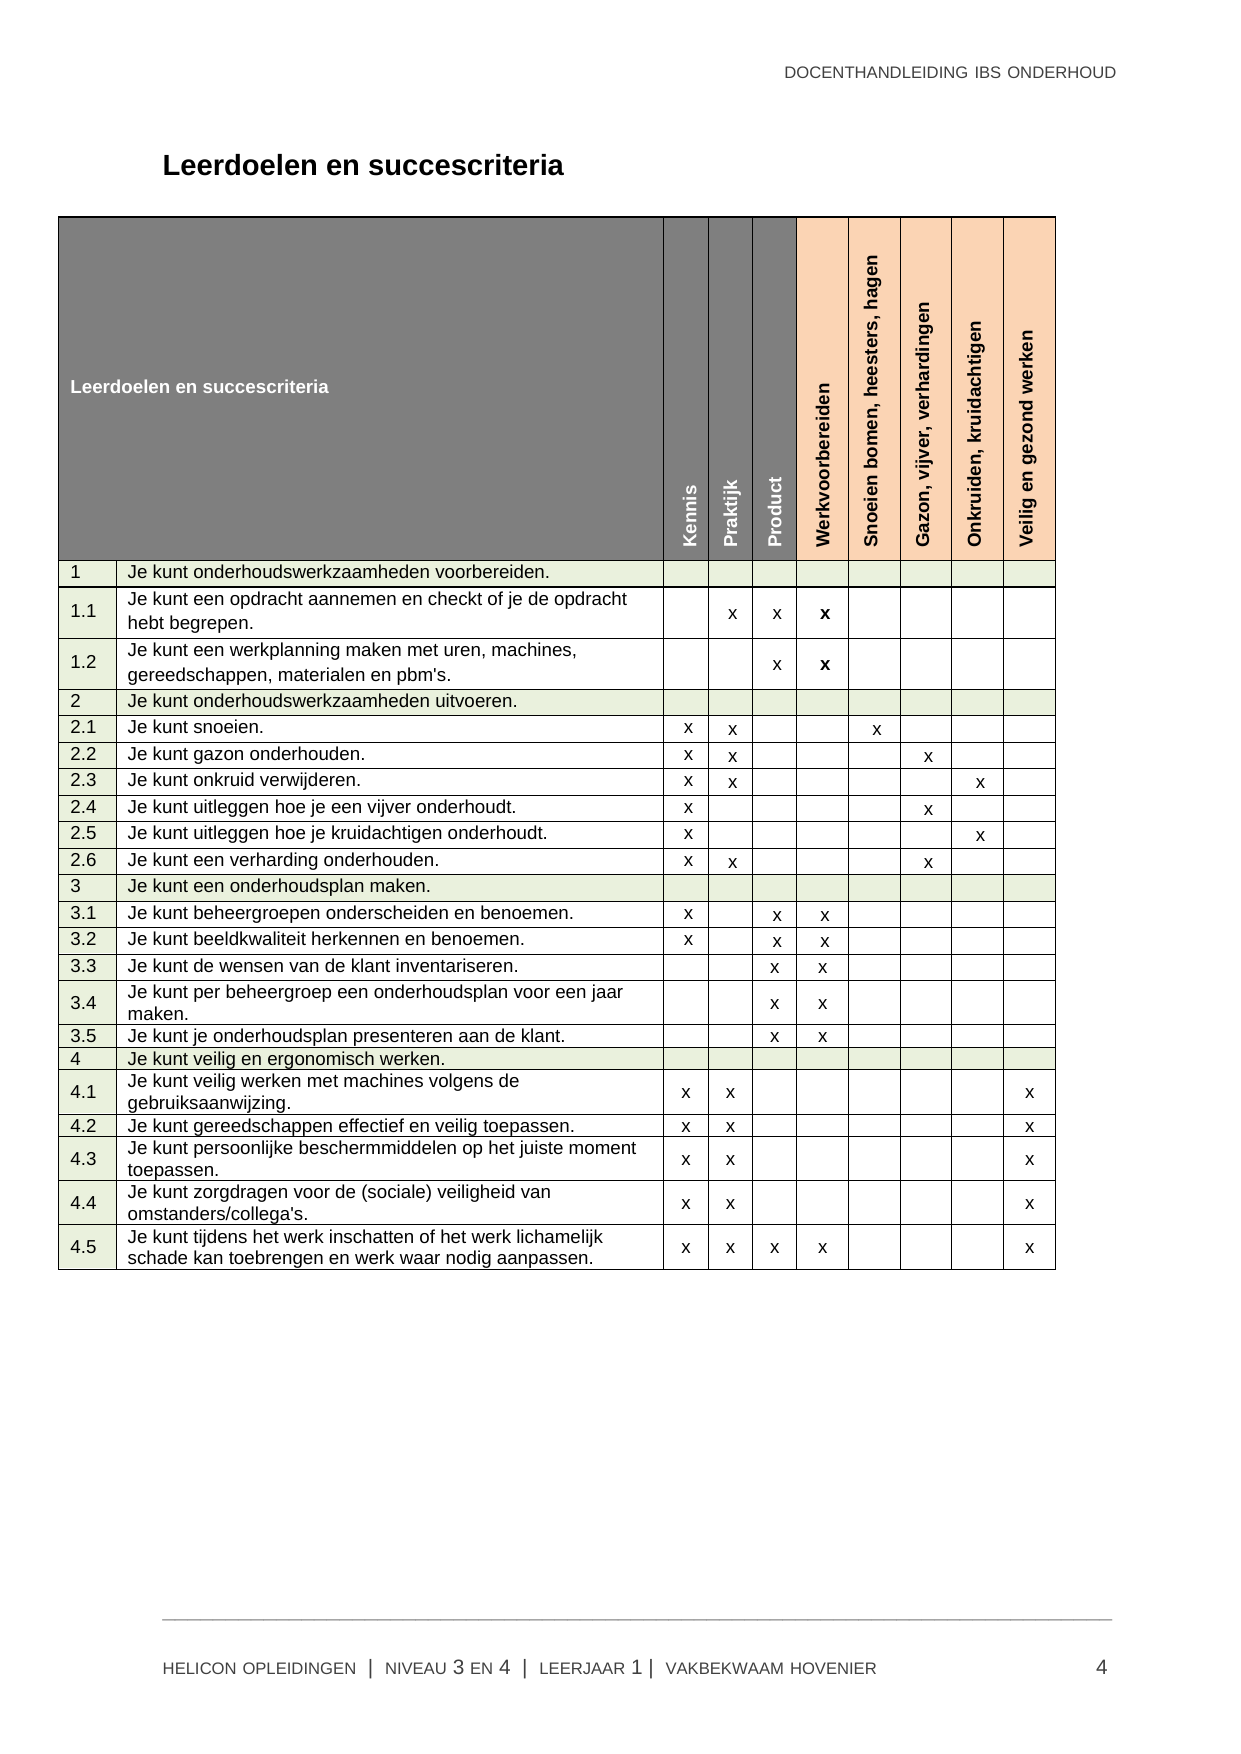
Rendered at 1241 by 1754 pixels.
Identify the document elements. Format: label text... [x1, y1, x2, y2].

table_cell 2.4 [59, 796, 116, 821]
table_cell Je kunt uitleggen hoe je een vijver onderhoudt. [117, 796, 663, 821]
table_cell [952, 716, 1003, 742]
table_cell [1004, 902, 1055, 927]
table_cell x [709, 588, 752, 638]
table_cell Je kunt veilig werken met machines volgens de gebruiksaanwijzing. [117, 1070, 663, 1113]
table_cell x [753, 981, 796, 1024]
table_cell [797, 743, 848, 768]
table_cell x [753, 639, 796, 689]
table_cell [952, 955, 1003, 980]
table_cell x [664, 1137, 708, 1180]
table_cell [797, 875, 848, 901]
table_cell [753, 1115, 796, 1136]
table_cell [901, 639, 951, 689]
table_cell 3.5 [59, 1025, 116, 1047]
table_cell [1004, 796, 1055, 821]
table_cell x [797, 1025, 848, 1047]
table_cell [952, 588, 1003, 638]
table_cell [849, 875, 900, 901]
table_header Snoeien bomen, heesters, hagen [849, 218, 900, 560]
table_cell [849, 588, 900, 638]
table_cell [901, 1225, 951, 1268]
table_cell x [1004, 1115, 1055, 1136]
table_header Kennis [664, 218, 708, 560]
table_cell Je kunt veilig en ergonomisch werken. [117, 1048, 663, 1069]
table_cell [1004, 1025, 1055, 1047]
table_cell [664, 1025, 708, 1047]
table_cell x [709, 1225, 752, 1268]
table_cell [1004, 561, 1055, 586]
table_cell 3.2 [59, 928, 116, 953]
table_cell [797, 796, 848, 821]
table_cell x [664, 1115, 708, 1136]
table_cell x [753, 928, 796, 953]
table_cell [952, 1225, 1003, 1268]
table_cell [901, 561, 951, 586]
table_cell x [664, 849, 708, 874]
table_cell 2.3 [59, 769, 116, 795]
table_cell [849, 690, 900, 715]
table_cell 4.1 [59, 1070, 116, 1113]
table_cell [1004, 875, 1055, 901]
table_cell 1.2 [59, 639, 116, 689]
table_cell [849, 1137, 900, 1180]
table_cell x [753, 955, 796, 980]
table_cell [709, 981, 752, 1024]
table_cell [1004, 690, 1055, 715]
table_cell [952, 1137, 1003, 1180]
table_cell 4.2 [59, 1115, 116, 1136]
table_cell Je kunt gereedschappen effectief en veilig toepassen. [117, 1115, 663, 1136]
table_cell 3.4 [59, 981, 116, 1024]
table_cell Je kunt een opdracht aannemen en checkt of je de opdracht hebt begrepen. [117, 588, 663, 638]
table_cell [952, 796, 1003, 821]
table_cell x [797, 1225, 848, 1268]
table_cell [797, 716, 848, 742]
table_cell 2.6 [59, 849, 116, 874]
table_cell [952, 902, 1003, 927]
table_cell [753, 716, 796, 742]
table_cell [849, 1070, 900, 1113]
table_cell [1004, 822, 1055, 848]
table_cell [1004, 743, 1055, 768]
table_cell [709, 796, 752, 821]
table_cell x [709, 1070, 752, 1113]
table_header Werkvoorbereiden [797, 218, 848, 560]
table_cell [709, 639, 752, 689]
table_cell [1004, 769, 1055, 795]
table_cell x [1004, 1137, 1055, 1180]
table_cell 1.1 [59, 588, 116, 638]
table_cell [664, 1048, 708, 1069]
table_cell [901, 1025, 951, 1047]
table_cell [952, 849, 1003, 874]
table_cell Je kunt snoeien. [117, 716, 663, 742]
table_cell [952, 981, 1003, 1024]
table_header Veilig en gezond werken [1004, 218, 1055, 560]
table_cell x [1004, 1225, 1055, 1268]
table_cell x [664, 716, 708, 742]
table_cell [797, 561, 848, 586]
table_cell x [753, 902, 796, 927]
table_cell [753, 1048, 796, 1069]
table_cell x [709, 1115, 752, 1136]
table_cell [709, 955, 752, 980]
table_cell [901, 1048, 951, 1069]
table_cell x [664, 743, 708, 768]
table_cell [753, 822, 796, 848]
table_cell [952, 1181, 1003, 1224]
table_cell [901, 690, 951, 715]
table_cell [1004, 981, 1055, 1024]
table_cell x [664, 928, 708, 953]
table_cell [1004, 849, 1055, 874]
table_cell [797, 1181, 848, 1224]
table_cell [849, 769, 900, 795]
table_cell x [709, 1181, 752, 1224]
table_cell [952, 1115, 1003, 1136]
table_cell Je kunt gazon onderhouden. [117, 743, 663, 768]
table_cell [849, 561, 900, 586]
table_cell x [1004, 1181, 1055, 1224]
table_cell [952, 1048, 1003, 1069]
table_cell 4 [59, 1048, 116, 1069]
table_cell [753, 690, 796, 715]
table_cell [753, 1070, 796, 1113]
table_cell 1 [59, 561, 116, 586]
table_cell [797, 849, 848, 874]
table_cell [753, 769, 796, 795]
table_cell [797, 690, 848, 715]
table_cell [849, 1048, 900, 1069]
table_cell [753, 849, 796, 874]
table_cell [709, 875, 752, 901]
table_cell 4.4 [59, 1181, 116, 1224]
table_cell x [753, 1225, 796, 1268]
table_cell [753, 875, 796, 901]
table_cell [901, 981, 951, 1024]
table_cell [664, 561, 708, 586]
table_cell x [797, 588, 848, 638]
table_cell x [901, 796, 951, 821]
table_cell x [1004, 1070, 1055, 1113]
table_cell [664, 639, 708, 689]
table_cell Je kunt onderhoudswerkzaamheden voorbereiden. [117, 561, 663, 586]
table_cell [901, 875, 951, 901]
table_cell [664, 875, 708, 901]
table_cell [952, 639, 1003, 689]
table_cell [709, 1025, 752, 1047]
table_header Product [753, 218, 796, 560]
table_cell 3.1 [59, 902, 116, 927]
table_cell 2.5 [59, 822, 116, 848]
table_cell [952, 690, 1003, 715]
table_cell 4.5 [59, 1225, 116, 1268]
table_cell [952, 1070, 1003, 1113]
table_cell [849, 849, 900, 874]
table_cell Je kunt een verharding onderhouden. [117, 849, 663, 874]
table_cell [901, 769, 951, 795]
table_cell x [664, 769, 708, 795]
table_cell 3.3 [59, 955, 116, 980]
table_cell [709, 690, 752, 715]
table_cell [952, 1025, 1003, 1047]
table_cell x [797, 981, 848, 1024]
table_cell [1004, 639, 1055, 689]
table_cell [664, 588, 708, 638]
table_cell Je kunt de wensen van de klant inventariseren. [117, 955, 663, 980]
table_cell [901, 1137, 951, 1180]
table_cell [709, 561, 752, 586]
table_cell x [664, 822, 708, 848]
table_cell 2.2 [59, 743, 116, 768]
table_cell [1004, 928, 1055, 953]
table_cell x [901, 743, 951, 768]
table_cell [901, 822, 951, 848]
table_header Leerdoelen en succescriteria [59, 218, 663, 560]
table_cell [849, 796, 900, 821]
table_cell [664, 955, 708, 980]
table_cell [1004, 955, 1055, 980]
table_cell [1004, 1048, 1055, 1069]
table_cell [753, 1137, 796, 1180]
table_cell Je kunt tijdens het werk inschatten of het werk lichamelijk schade kan toebrengen en werk waar nodig aanpassen. [117, 1225, 663, 1268]
table_cell [709, 1048, 752, 1069]
table_cell [664, 981, 708, 1024]
table_header Onkruiden, kruidachtigen [952, 218, 1003, 560]
table_cell [849, 822, 900, 848]
table_cell x [901, 849, 951, 874]
table_cell [901, 716, 951, 742]
table_cell 3 [59, 875, 116, 901]
table_cell [849, 743, 900, 768]
table_cell x [753, 1025, 796, 1047]
table_cell [709, 822, 752, 848]
table_cell x [849, 716, 900, 742]
table_cell [901, 902, 951, 927]
table_cell 2 [59, 690, 116, 715]
table_cell 4.3 [59, 1137, 116, 1180]
table_cell [709, 902, 752, 927]
table_cell [849, 1025, 900, 1047]
table_cell [849, 1225, 900, 1268]
table_cell Je kunt beheergroepen onderscheiden en benoemen. [117, 902, 663, 927]
table_cell Je kunt per beheergroep een onderhoudsplan voor een jaar maken. [117, 981, 663, 1024]
table_cell x [797, 902, 848, 927]
table_cell x [709, 743, 752, 768]
table_cell [1004, 588, 1055, 638]
table_cell [709, 928, 752, 953]
table_cell [753, 1181, 796, 1224]
table_cell Je kunt beeldkwaliteit herkennen en benoemen. [117, 928, 663, 953]
table_cell [849, 981, 900, 1024]
table_cell [849, 1181, 900, 1224]
table_cell [952, 561, 1003, 586]
table_cell [901, 1115, 951, 1136]
table_cell [753, 796, 796, 821]
table_cell [849, 902, 900, 927]
table_cell [952, 928, 1003, 953]
table_cell x [709, 849, 752, 874]
table_cell [753, 561, 796, 586]
subtitle Leerdoelen en succescriteria [162, 148, 1111, 181]
table_cell [901, 588, 951, 638]
table_cell Je kunt je onderhoudsplan presenteren aan de klant. [117, 1025, 663, 1047]
table_cell [849, 639, 900, 689]
table_cell [849, 955, 900, 980]
table_cell [797, 1137, 848, 1180]
table_cell [901, 1070, 951, 1113]
table_cell [901, 1181, 951, 1224]
table_cell x [709, 769, 752, 795]
table_cell [797, 822, 848, 848]
table_cell [797, 769, 848, 795]
table_cell [753, 743, 796, 768]
table_cell x [664, 1181, 708, 1224]
table_cell Je kunt onkruid verwijderen. [117, 769, 663, 795]
table_cell Je kunt persoonlijke beschermmiddelen op het juiste moment toepassen. [117, 1137, 663, 1180]
table_cell x [709, 1137, 752, 1180]
table_cell [797, 1070, 848, 1113]
table_cell [1004, 716, 1055, 742]
table_cell [901, 928, 951, 953]
table_cell Je kunt onderhoudswerkzaamheden uitvoeren. [117, 690, 663, 715]
table_cell Je kunt uitleggen hoe je kruidachtigen onderhoudt. [117, 822, 663, 848]
table_cell Je kunt een werkplanning maken met uren, machines, gereedschappen, materialen en pbm's. [117, 639, 663, 689]
table_cell x [709, 716, 752, 742]
table_cell x [797, 639, 848, 689]
table_cell x [797, 955, 848, 980]
table_header Gazon, vijver, verhardingen [901, 218, 951, 560]
table_cell x [664, 796, 708, 821]
table_cell x [664, 902, 708, 927]
table_cell [849, 928, 900, 953]
table_header Praktijk [709, 218, 752, 560]
table_cell [664, 690, 708, 715]
table_cell x [753, 588, 796, 638]
table_cell [797, 1048, 848, 1069]
table_cell x [664, 1225, 708, 1268]
table_cell x [952, 769, 1003, 795]
table_cell [797, 1115, 848, 1136]
table_cell [901, 955, 951, 980]
table_cell 2.1 [59, 716, 116, 742]
table_cell x [797, 928, 848, 953]
table_cell x [664, 1070, 708, 1113]
table_cell Je kunt zorgdragen voor de (sociale) veiligheid van omstanders/collega's. [117, 1181, 663, 1224]
table_cell x [952, 822, 1003, 848]
table_cell [849, 1115, 900, 1136]
table_cell [952, 743, 1003, 768]
table_cell Je kunt een onderhoudsplan maken. [117, 875, 663, 901]
table_cell [952, 875, 1003, 901]
